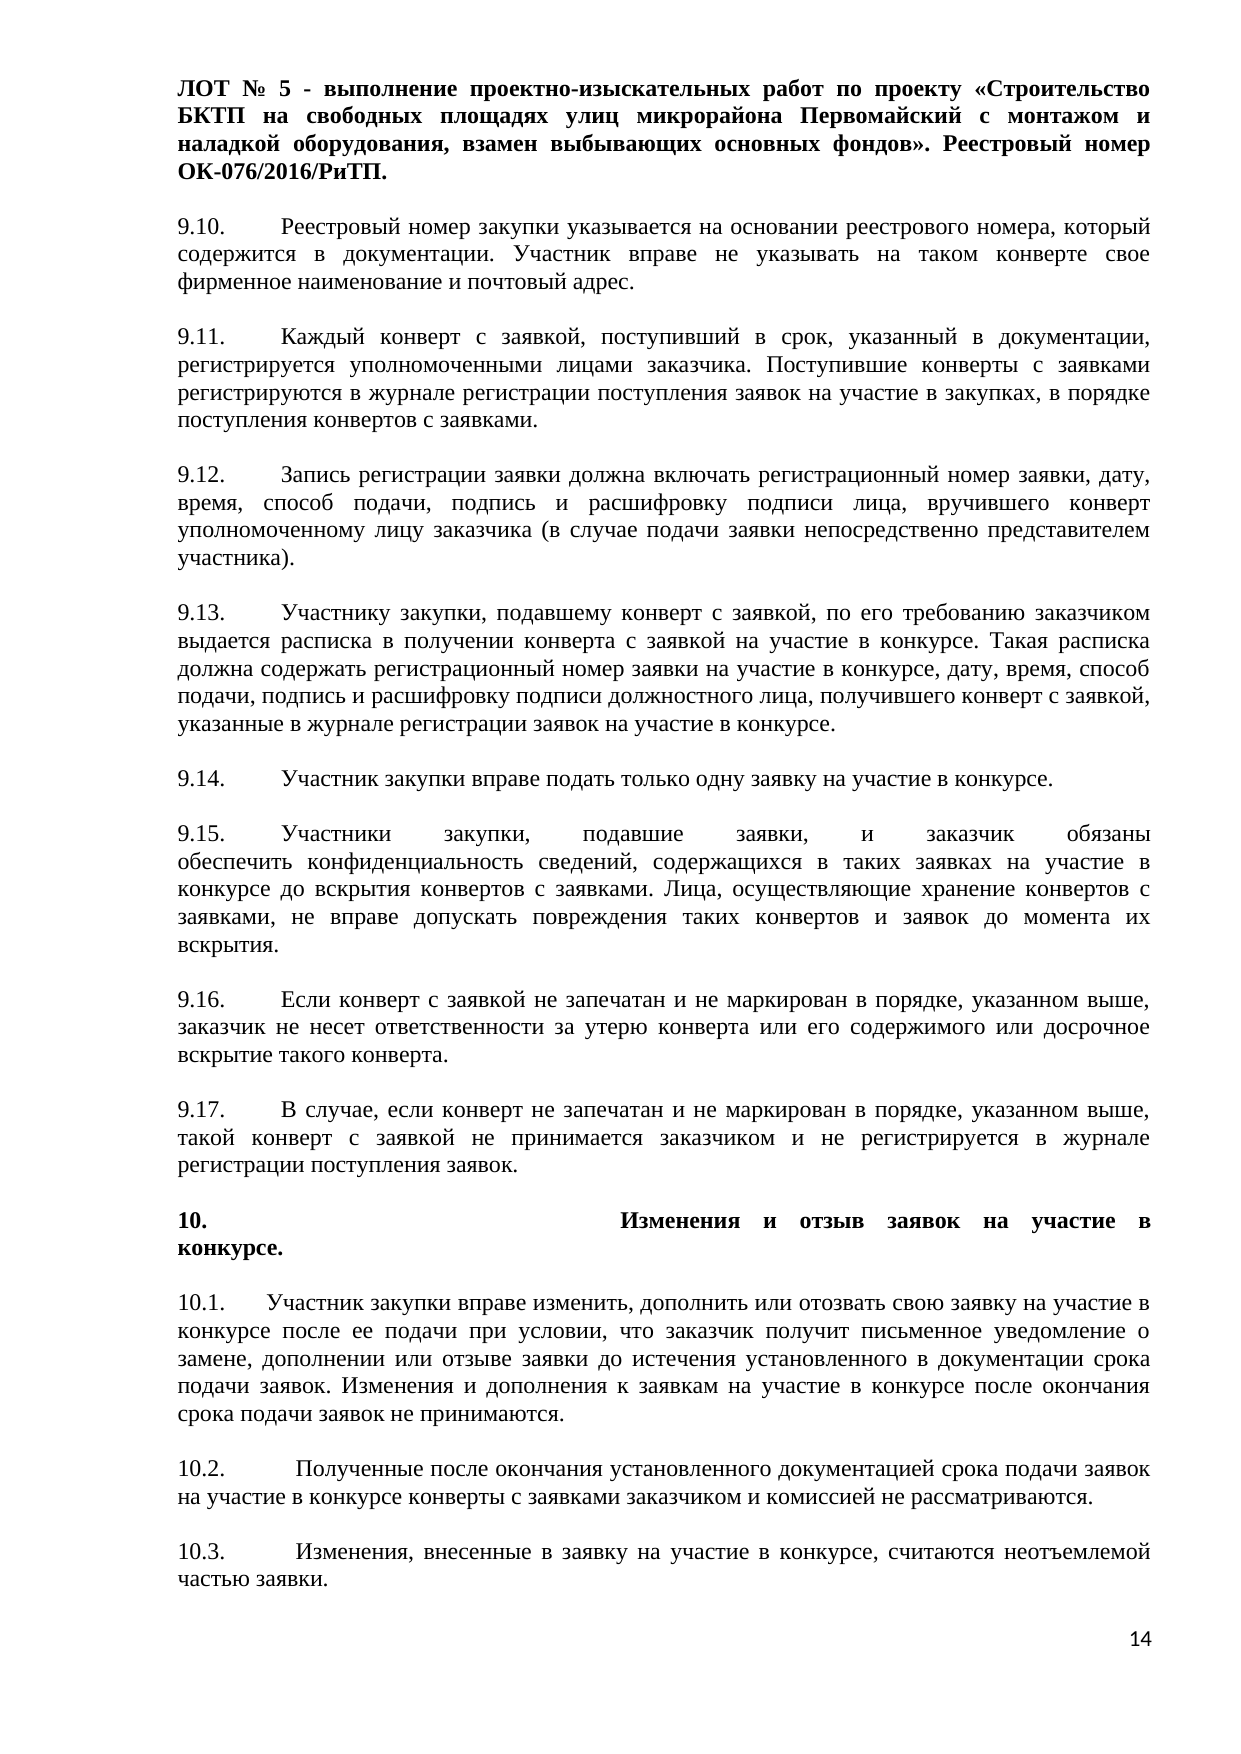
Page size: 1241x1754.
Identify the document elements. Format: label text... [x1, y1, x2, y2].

list ЛОТ № 5 - выполнение проектно-изыскательных работ по проекту «Строительство БКТП на свободных площадях улиц микрорайона Первомайский с монтажом и наладкой оборудования, взамен выбывающих основных фондов». Реестровый номер ОК-076/2016/РиТП. [177, 74, 1152, 184]
list Участник закупки вправе изменить, дополнить или отозвать свою заявку на участие в конкурсе после ее подачи при условии, что заказчик получит письменное уведомление о замене, дополнении или отзыве заявки до истечения установленного в документации срока подачи заявок. Изменения и дополнения к заявкам на участие в конкурсе после окончания срока подачи заявок не принимаются. [177, 1288, 1152, 1426]
list Изменения и отзыв заявок на участие в конкурсе. [177, 1206, 1152, 1261]
list Запись регистрации заявки должна включать регистрационный номер заявки, дату, время, способ подачи, подпись и расшифровку подписи лица, вручившего конверт уполномоченному лицу заказчика (в случае подачи заявки непосредственно представителем участника). [177, 460, 1152, 571]
list Участнику закупки, подавшему конверт с заявкой, по его требованию заказчиком выдается расписка в получении конверта с заявкой на участие в конкурсе. Такая расписка должна содержать регистрационный номер заявки на участие в конкурсе, дату, время, способ подачи, подпись и расшифровку подписи должностного лица, получившего конверт с заявкой, указанные в журнале регистрации заявок на участие в конкурсе. [177, 598, 1152, 736]
list В случае, если конверт не запечатан и не маркирован в порядке, указанном выше, такой конверт с заявкой не принимается заказчиком и не регистрируется в журнале регистрации поступления заявок. [177, 1095, 1152, 1178]
list Участник закупки вправе подать только одну заявку на участие в конкурсе. [177, 764, 1152, 792]
list Каждый конверт с заявкой, поступивший в срок, указанный в документации, регистрируется уполномоченными лицами заказчика. Поступившие конверты с заявками регистрируются в журнале регистрации поступления заявок на участие в закупках, в порядке поступления конвертов с заявками. [177, 322, 1152, 433]
list Реестровый номер закупки указывается на основании реестрового номера, который содержится в документации. Участник вправе не указывать на таком конверте свое фирменное наименование и почтовый адрес. [177, 212, 1152, 295]
list Полученные после окончания установленного документацией срока подачи заявок на участие в конкурсе конверты с заявками заказчиком и комиссией не рассматриваются. [177, 1454, 1152, 1509]
list Участники закупки, подавшие заявки, и заказчик обязаны обеспечить конфиденциальность сведений, содержащихся в таких заявках на участие в конкурсе до вскрытия конвертов с заявками. Лица, осуществляющие хранение конвертов с заявками, не вправе допускать повреждения таких конвертов и заявок до момента их вскрытия. [177, 819, 1152, 957]
list Изменения, внесенные в заявку на участие в конкурсе, считаются неотъемлемой частью заявки. [177, 1537, 1152, 1592]
list Если конверт с заявкой не запечатан и не маркирован в порядке, указанном выше, заказчик не несет ответственности за утерю конверта или его содержимого или досрочное вскрытие такого конверта. [177, 985, 1152, 1068]
